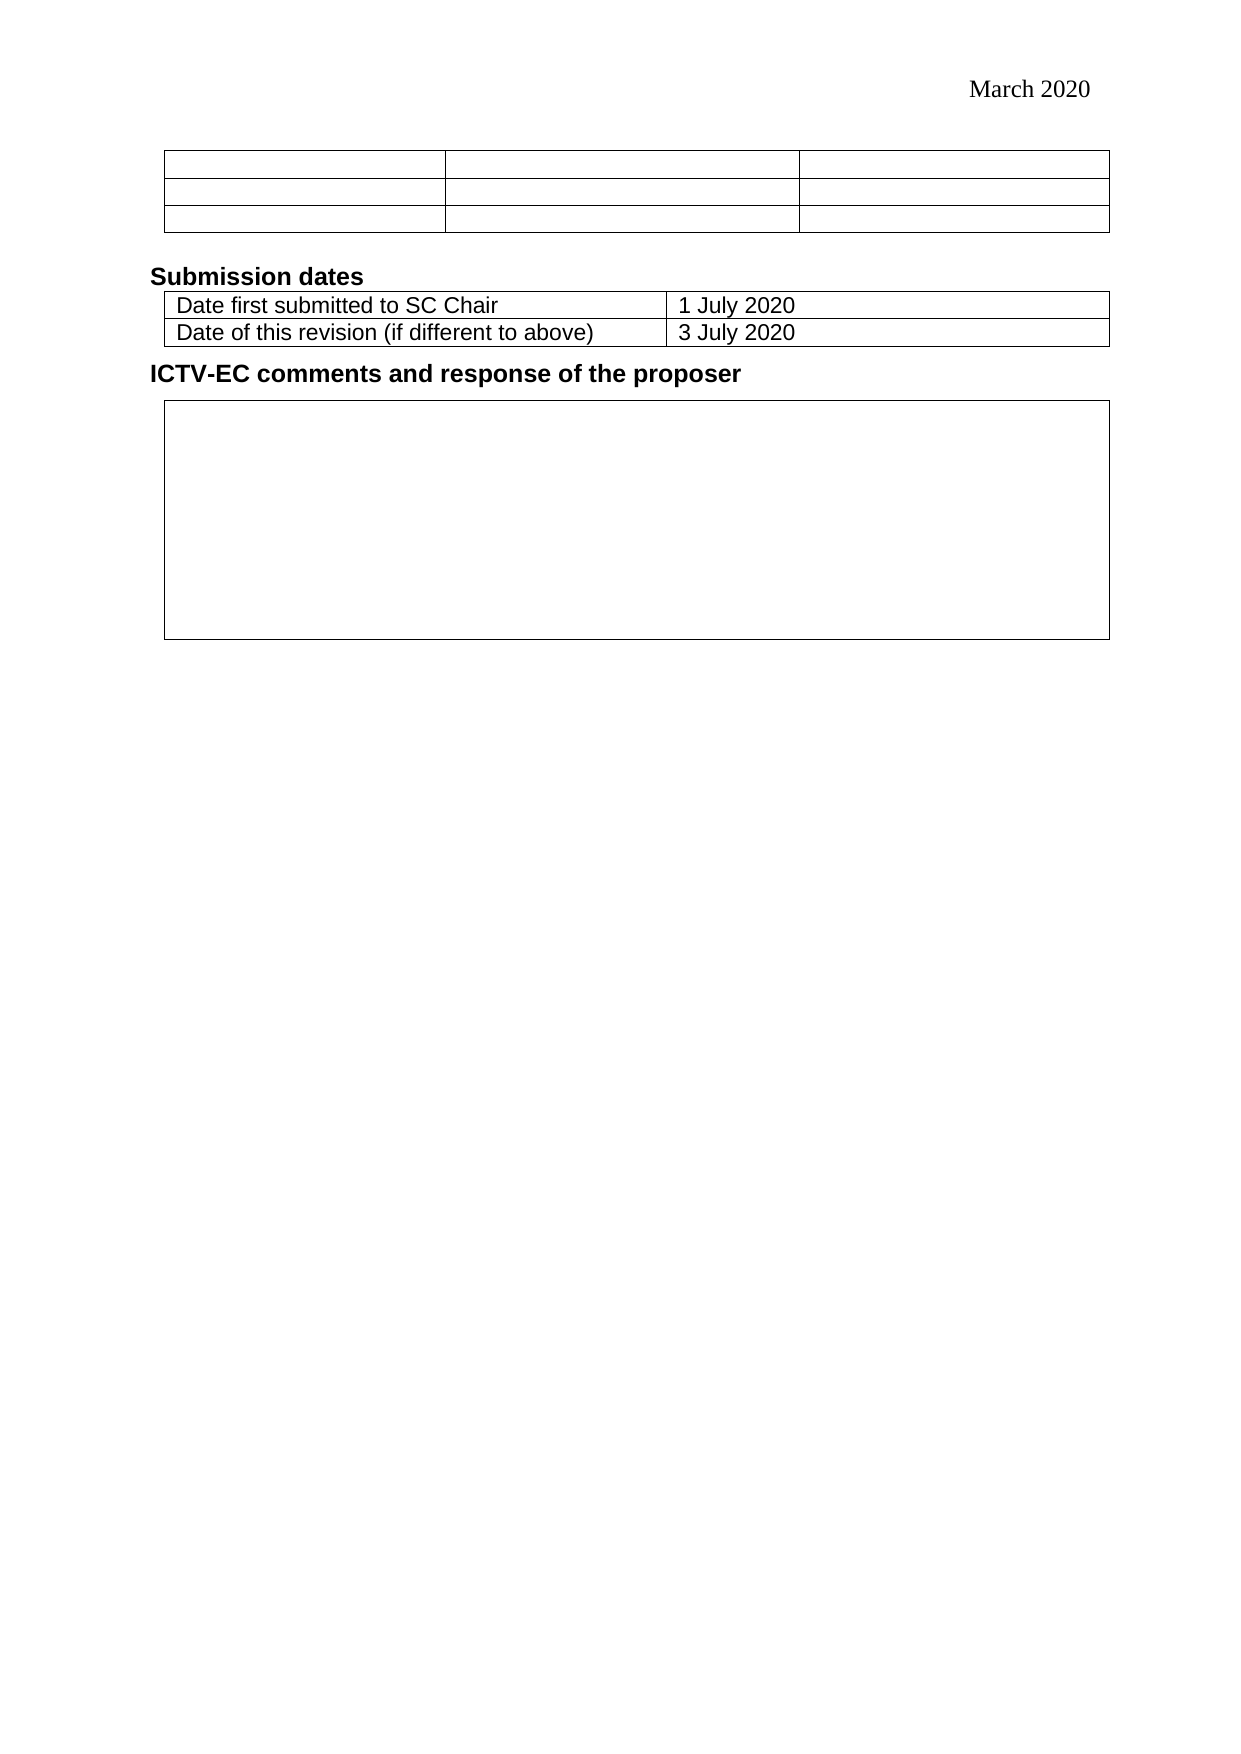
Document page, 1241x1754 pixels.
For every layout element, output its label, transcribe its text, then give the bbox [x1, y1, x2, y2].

table_header Date first submitted to SC Chair [165, 292, 666, 318]
table_cell 3 July 2020 [667, 319, 1109, 346]
table_cell [446, 179, 799, 205]
table_cell [446, 206, 799, 232]
table_cell [446, 151, 799, 177]
text Submission dates [150, 262, 1090, 291]
text ICTV-EC comments and response of the proposer [150, 359, 1090, 388]
table_cell [800, 151, 1109, 177]
table_cell Date of this revision (if different to above) [165, 319, 666, 346]
table_cell [165, 151, 445, 177]
table_header 1 July 2020 [667, 292, 1109, 318]
table_cell [800, 206, 1109, 232]
table_cell [800, 179, 1109, 205]
table_cell [165, 179, 445, 205]
table_header [165, 401, 1109, 638]
table_cell [165, 206, 445, 232]
